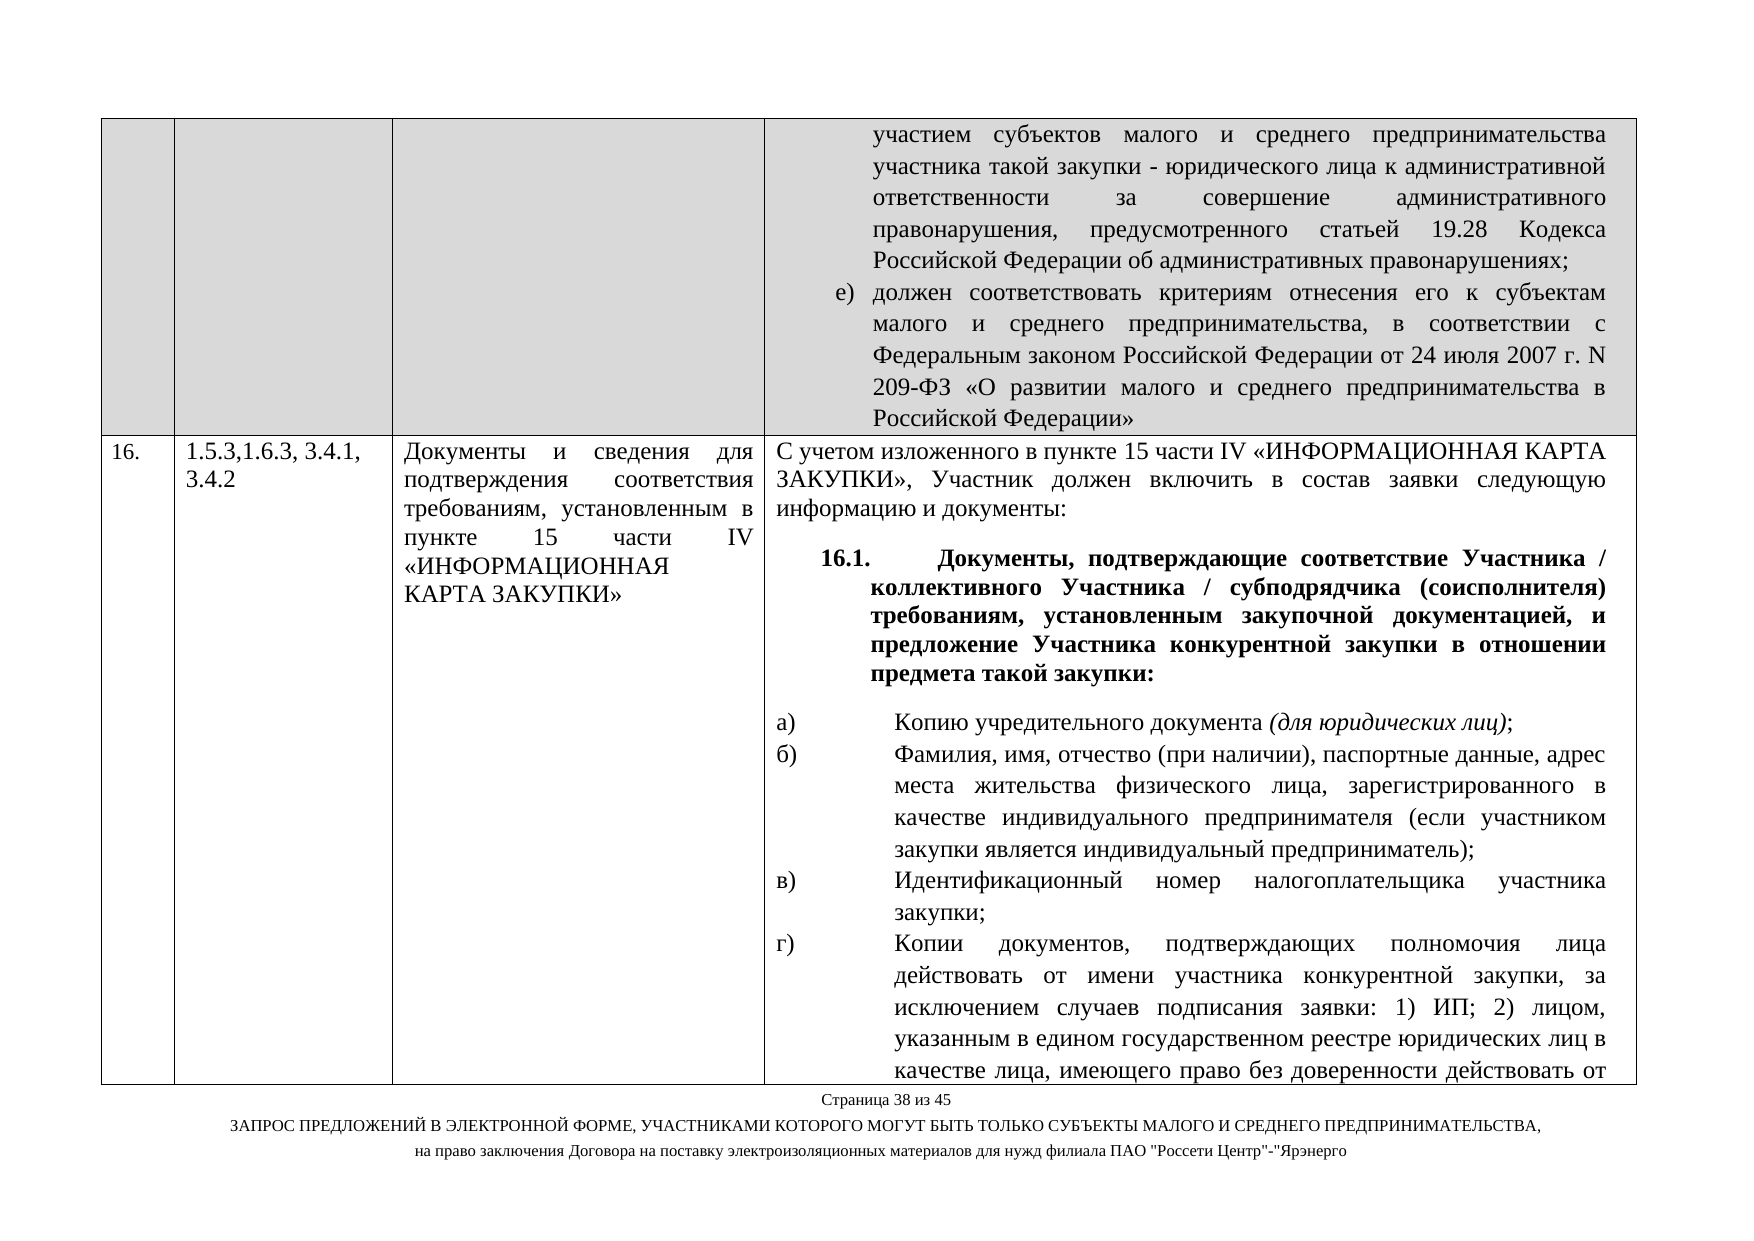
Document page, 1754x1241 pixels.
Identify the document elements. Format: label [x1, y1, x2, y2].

table_cell [765, 119, 1636, 435]
table_cell [102, 119, 174, 435]
table_cell [175, 119, 392, 435]
table_cell [102, 436, 174, 1083]
table_cell [765, 436, 1636, 1083]
table_cell [393, 119, 764, 435]
table_cell [393, 436, 764, 1083]
table_cell [175, 436, 392, 1083]
